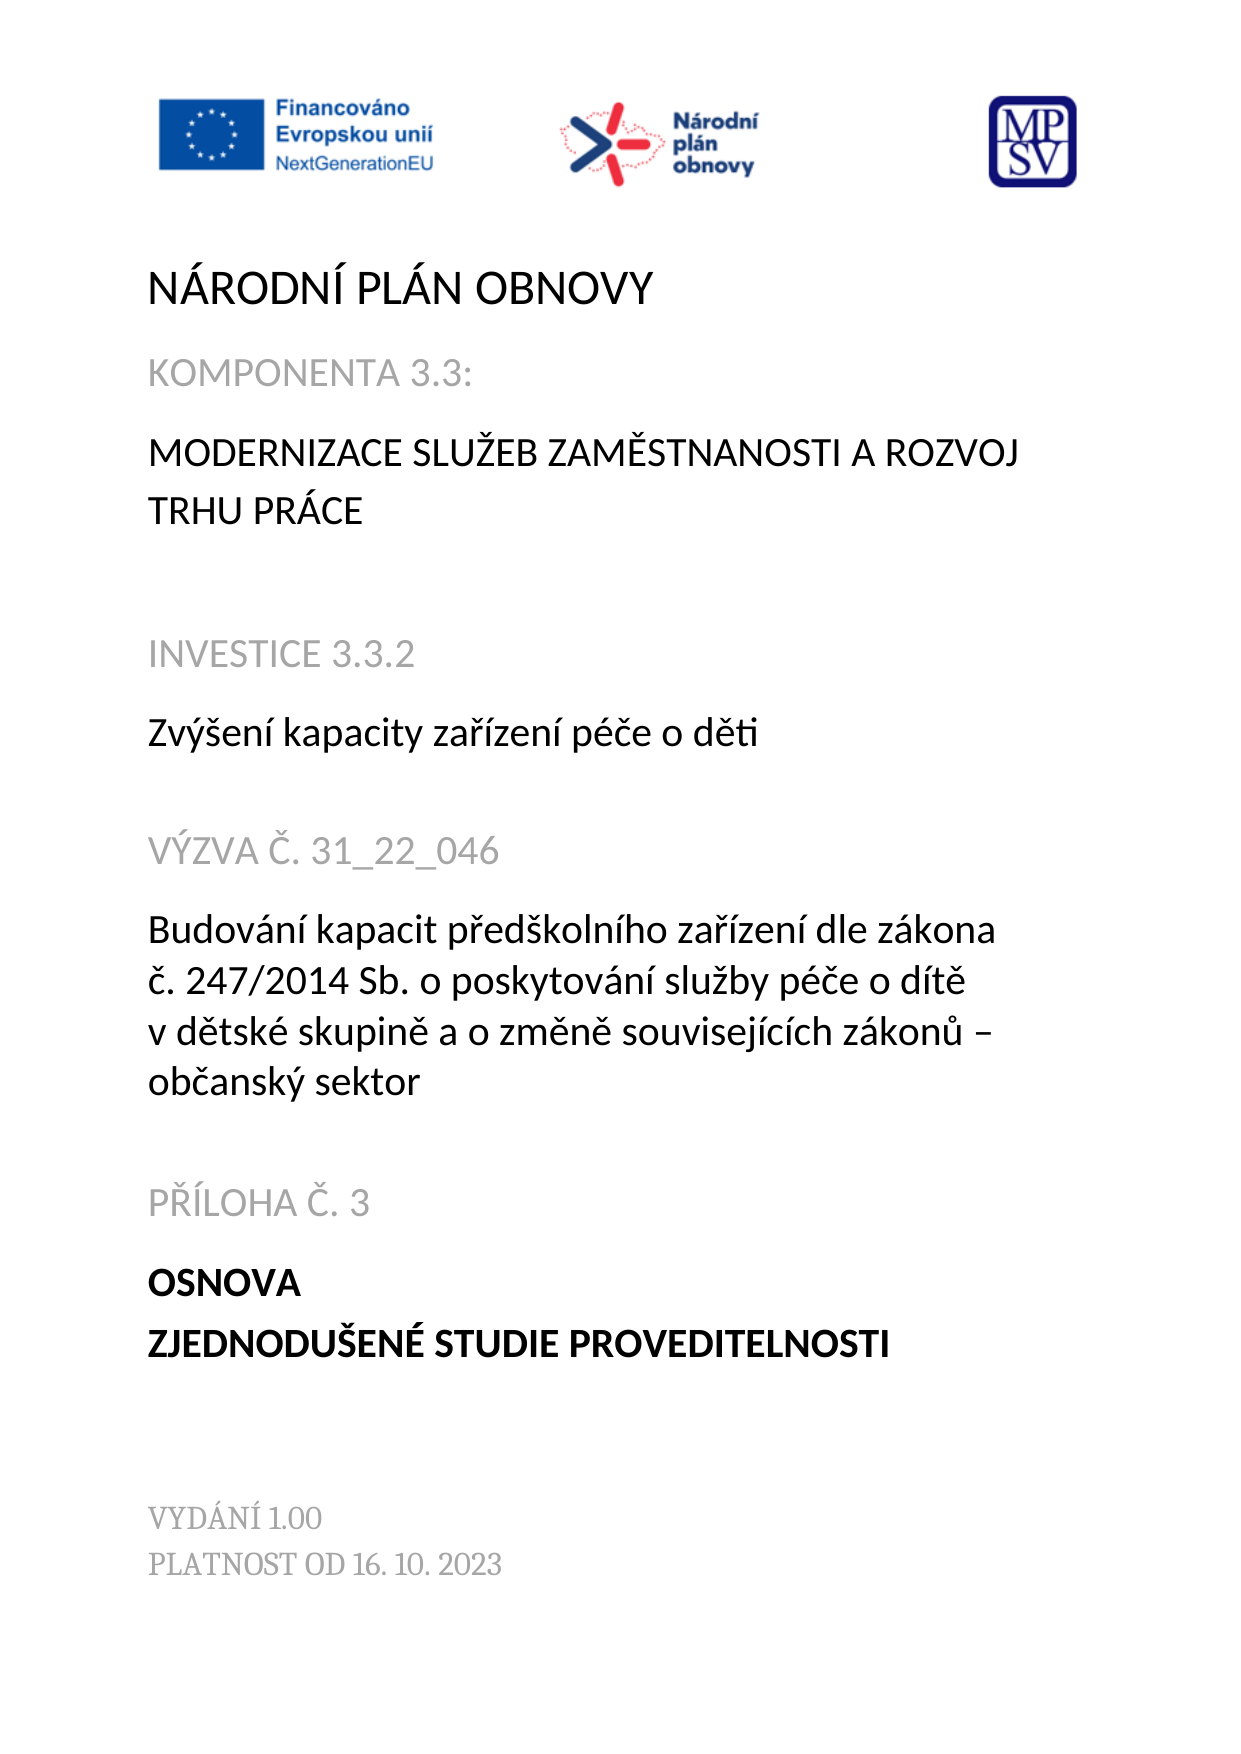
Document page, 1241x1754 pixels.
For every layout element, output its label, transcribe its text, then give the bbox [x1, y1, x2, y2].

text VÝZVA Č. 31_22_046 [148, 824, 1092, 874]
text PLATNOST OD 16. 10. 2023 [148, 1545, 1092, 1584]
text INVESTICE 3.3.2 [148, 627, 1092, 678]
text MODERNIZACE SLUŽEB ZAMĚSTNANOSTI A ROZVOJ TRHU PRÁCE [148, 426, 1092, 535]
text NÁRODNÍ PLÁN OBNOVY [148, 256, 1092, 317]
picture [147, 73, 1093, 212]
text Budování kapacit předškolního zařízení dle zákona č. 247/2014 Sb. o poskytování služby péče o dítě v dětské skupině a o změně souvisejících zákonů – občanský sektor [148, 903, 1092, 1106]
text KOMPONENTA 3.3: [148, 346, 1092, 397]
text PŘÍLOHA Č. 3 [148, 1176, 1092, 1227]
text VYDÁNÍ 1.00 [148, 1499, 1092, 1538]
text Osnova ZJEDNODUŠENÉ studie proveditelnosti [148, 1256, 1092, 1367]
text Zvýšení kapacity zařízení péče o děti [148, 706, 1092, 757]
